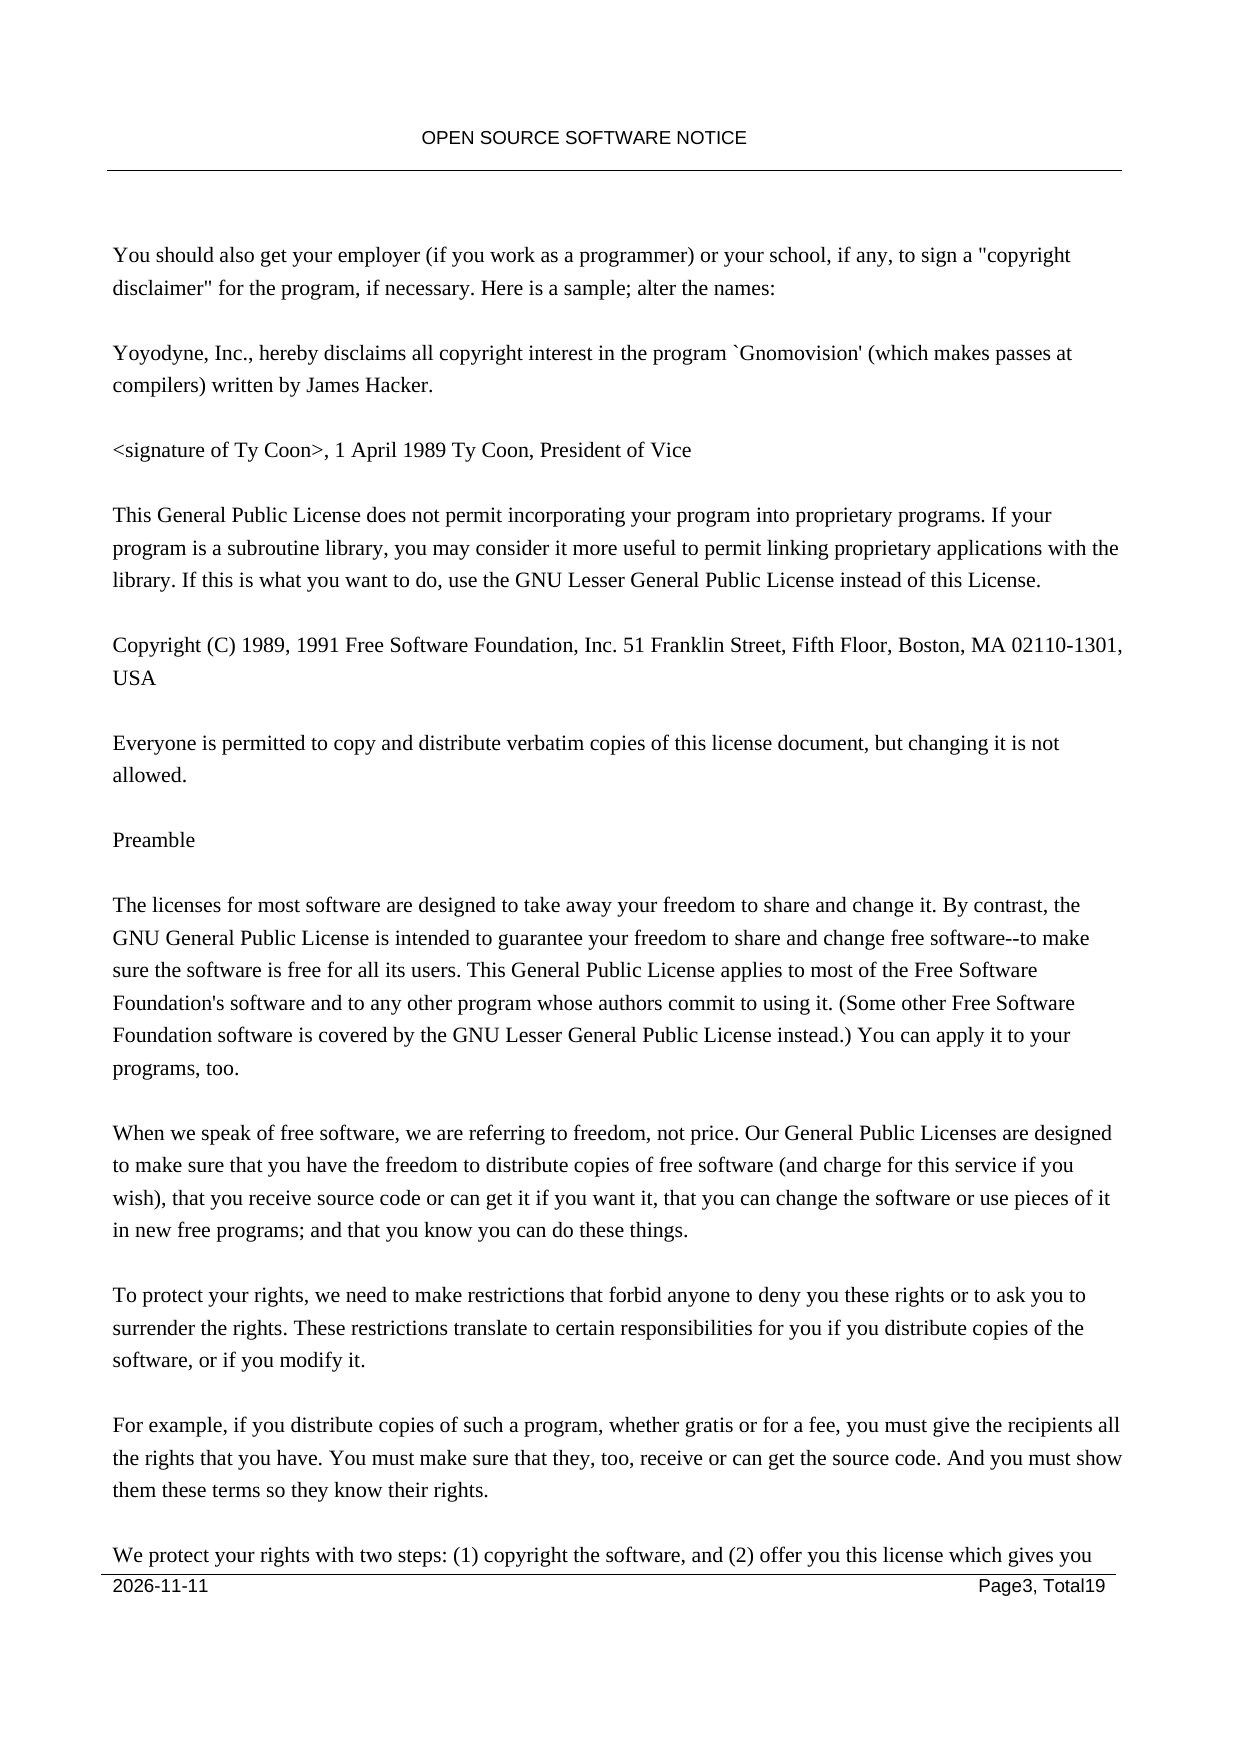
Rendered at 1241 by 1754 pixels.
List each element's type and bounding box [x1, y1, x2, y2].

text [112, 206, 1128, 1571]
